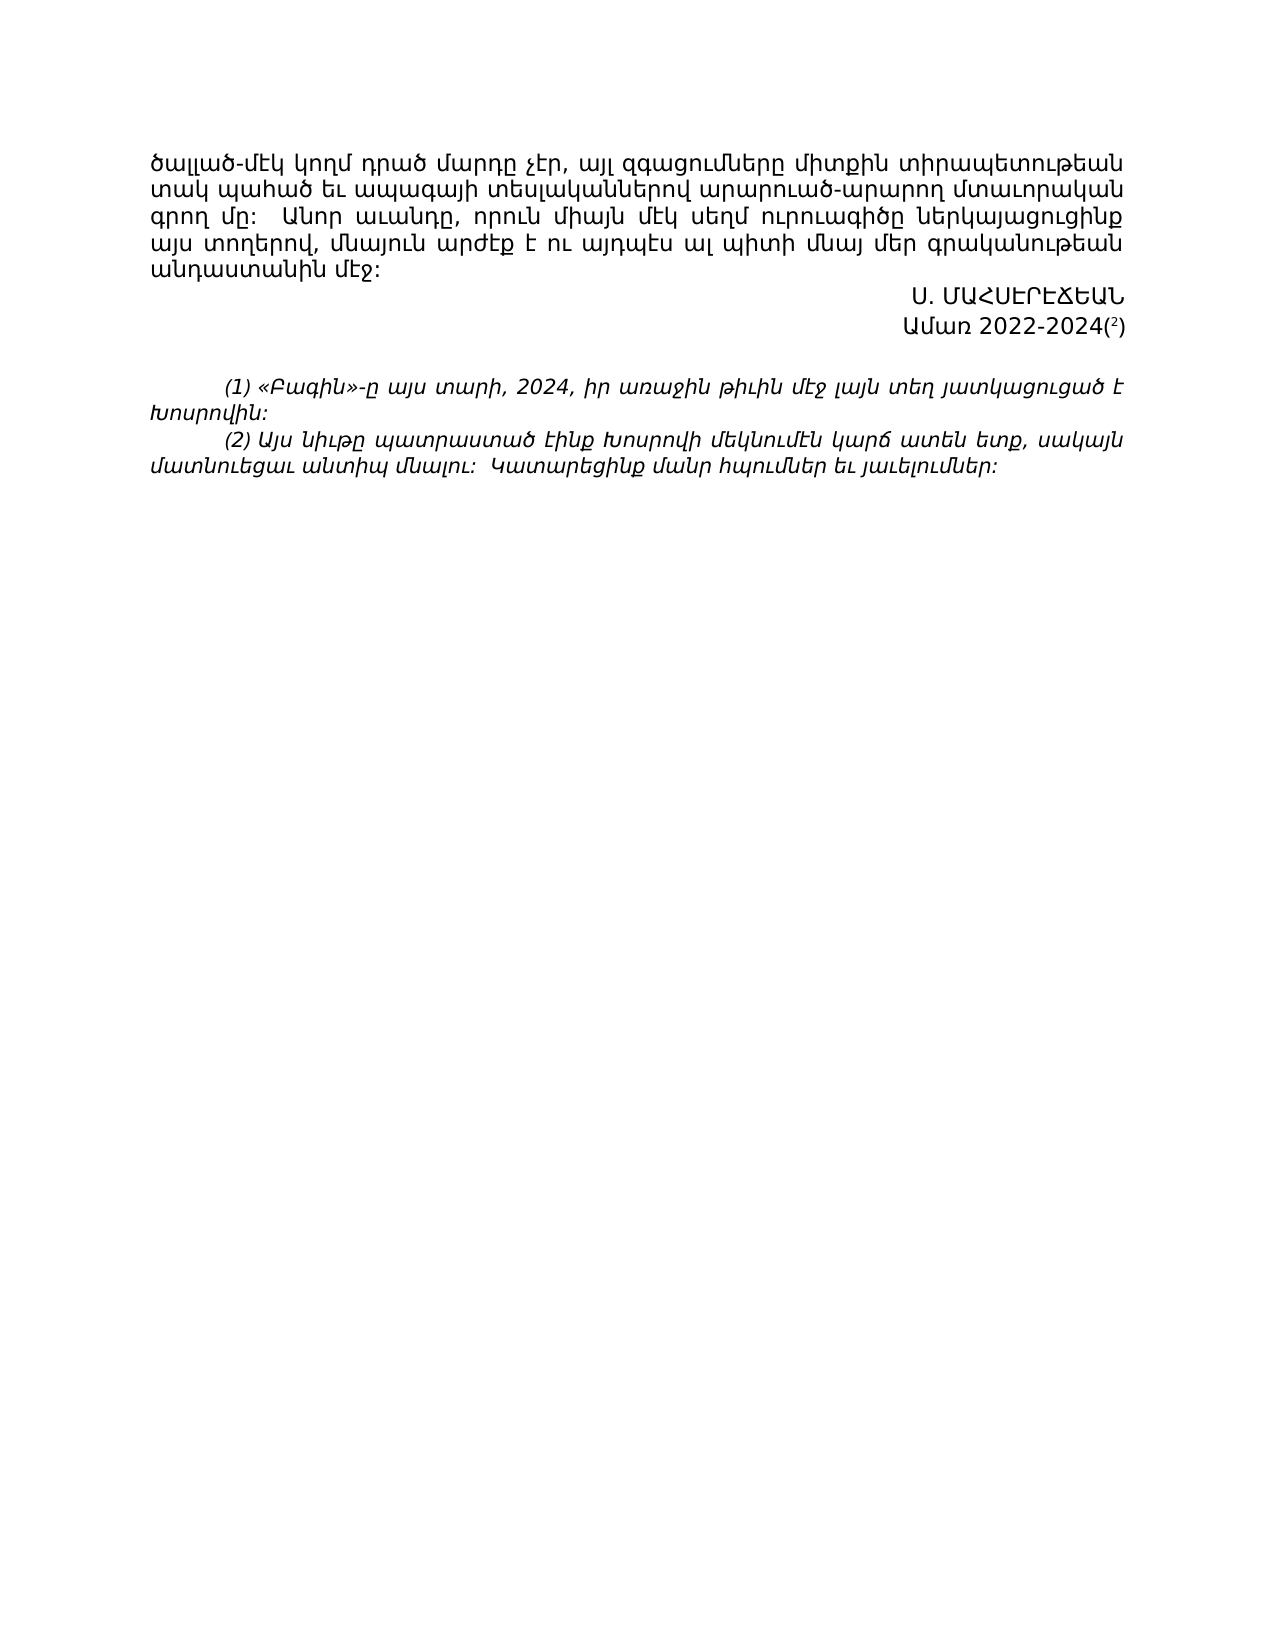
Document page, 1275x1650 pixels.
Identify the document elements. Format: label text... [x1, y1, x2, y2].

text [150, 150, 1125, 283]
text (2) Այս նիւթը պատրաստած էինք Խոսրովի մեկնումէն կարճ ատեն ետք, սակայն մատնուեցաւ անտիպ մնալու: Կատարեցինք մանր հպումներ եւ յաւելումներ: [150, 425, 1125, 478]
text Ս. ՄԱՀՍԷՐԷՃԵԱՆ [150, 283, 1125, 310]
text Ամառ 2022-2024(2) [150, 310, 1125, 341]
text (1) «Բագին»-ը այս տարի, 2024, իր առաջին թիւին մէջ լայն տեղ յատկացուցած է Խոսրովին: [150, 372, 1125, 425]
